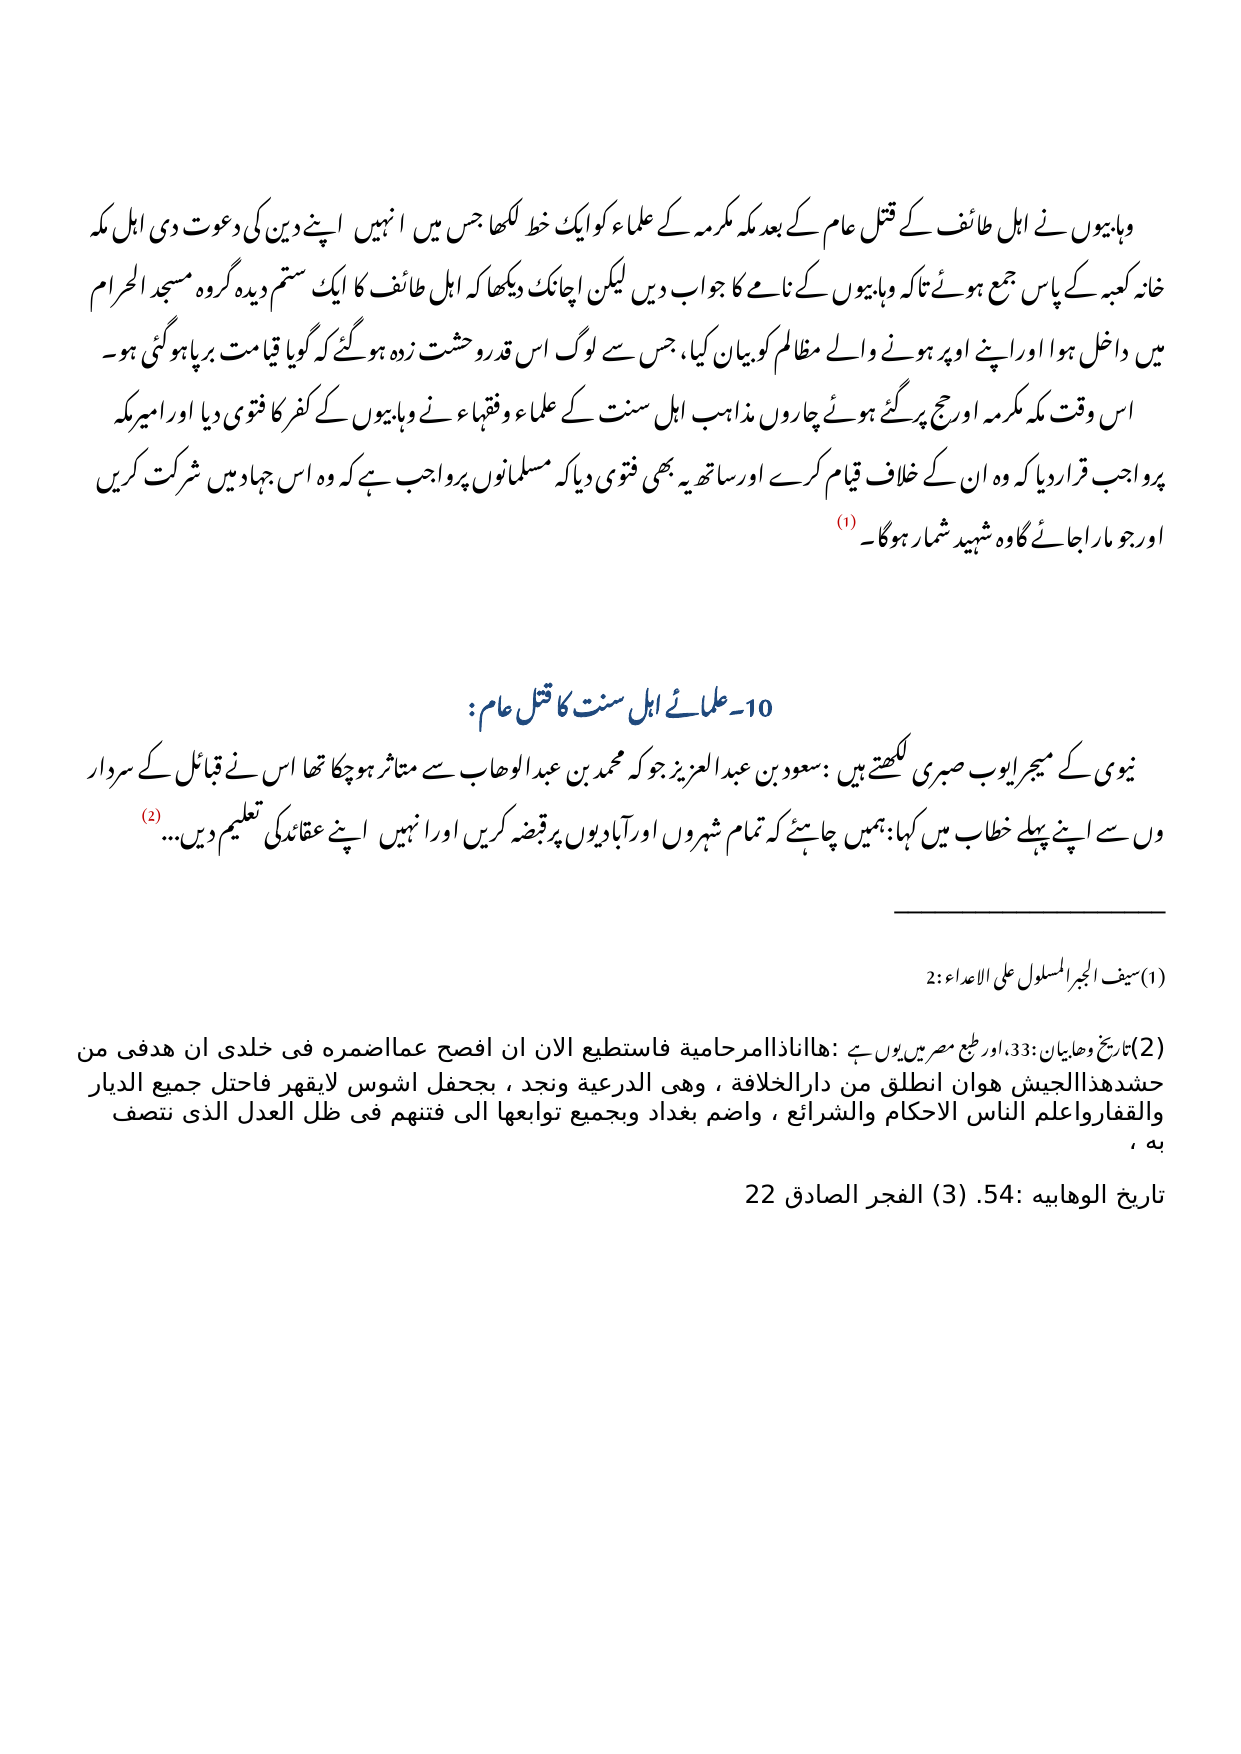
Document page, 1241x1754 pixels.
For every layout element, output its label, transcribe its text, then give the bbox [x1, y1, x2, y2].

text (2)تاریخ وھابیان :33،اور طبع مصر میں یوں ہے :هااناذاامرحامیة فاستطیع الان ان افصح عمااضمره فی خلدی ان هدفی من حشدهذاالجیش هوان انطلق من دارالخلافة ، وهی الدرعیة ونجد ، بجحفل اشوس لایقهر فاحتل جمیع الدیار والقفارواعلم الناس الاحکام والشرائع ، واضم بغداد وبجمیع توابعها الی فتنهم فی ظل العدل الذی نتصف به ، [75, 1021, 1165, 1155]
text وہابیوں نے اہل طائف کے قتل عام کے بعد مکہ مکرمہ کے علماء کوایک خط لکھا جس میں ا نہیں اپنے دین کی دعوت دی اہل مکہ خانہ کعبہ کے پاس جمع ہوئے تاکہ وہابیوں کے نامے کا جواب دیں لیکن اچانک دیکھا کہ اہل طائف کا ایک ستم دیدہ گروہ مسجد الحرام میں داخل ہوا اوراپنے اوپر ہونے والے مظالم کوبیان کیا، جس سے لوگ اس قدروحشت زدہ ہوگئے کہ گویا قیامت برپاہوگئی ہو۔ [75, 187, 1165, 375]
text اس وقت مکہ مکرمہ اورحج پرگئے ہوئے چاروں مذاہب اہل سنت کے علماء وفقہاء نے وہابیوں کے کفر کا فتوی دیا اورامیرمکہ پرواجب قراردیا کہ وہ ان کے خلاف قیام کرے اورساتھ یہ بھی فتوی دیاکہ مسلمانوں پرواجب ہے کہ وہ اس جہاد میں شرکت کریں اورجو ماراجائے گاوہ شہید شمار ہوگا۔ (1) [75, 375, 1165, 562]
subtitle 10۔علمائے اہل سنت کا قتل عام : [75, 669, 1165, 731]
text (1)سیف الجبرالمسلول علی الاعداء :2 [75, 949, 1165, 996]
text نیوی کے میجرایوب صبری لکھتے ہیں :سعود بن عبدالعزیز جو کہ محمد بن عبدالوھاب سے متاثر ہوچکا تھا اس نے قبائل کے سردار وں سے اپنے پہلے خطاب میں کہا:ہمیں چاہئے کہ تمام شہروں اورآبادیوں پرقبضہ کریں اورا نہیں اپنے عقائدکی تعلیم دیں...(2) [75, 731, 1165, 856]
text ____________________ [75, 856, 1165, 924]
text تاریخ الوهابیه :54. (3) الفجر الصادق 22 [75, 1180, 1165, 1209]
